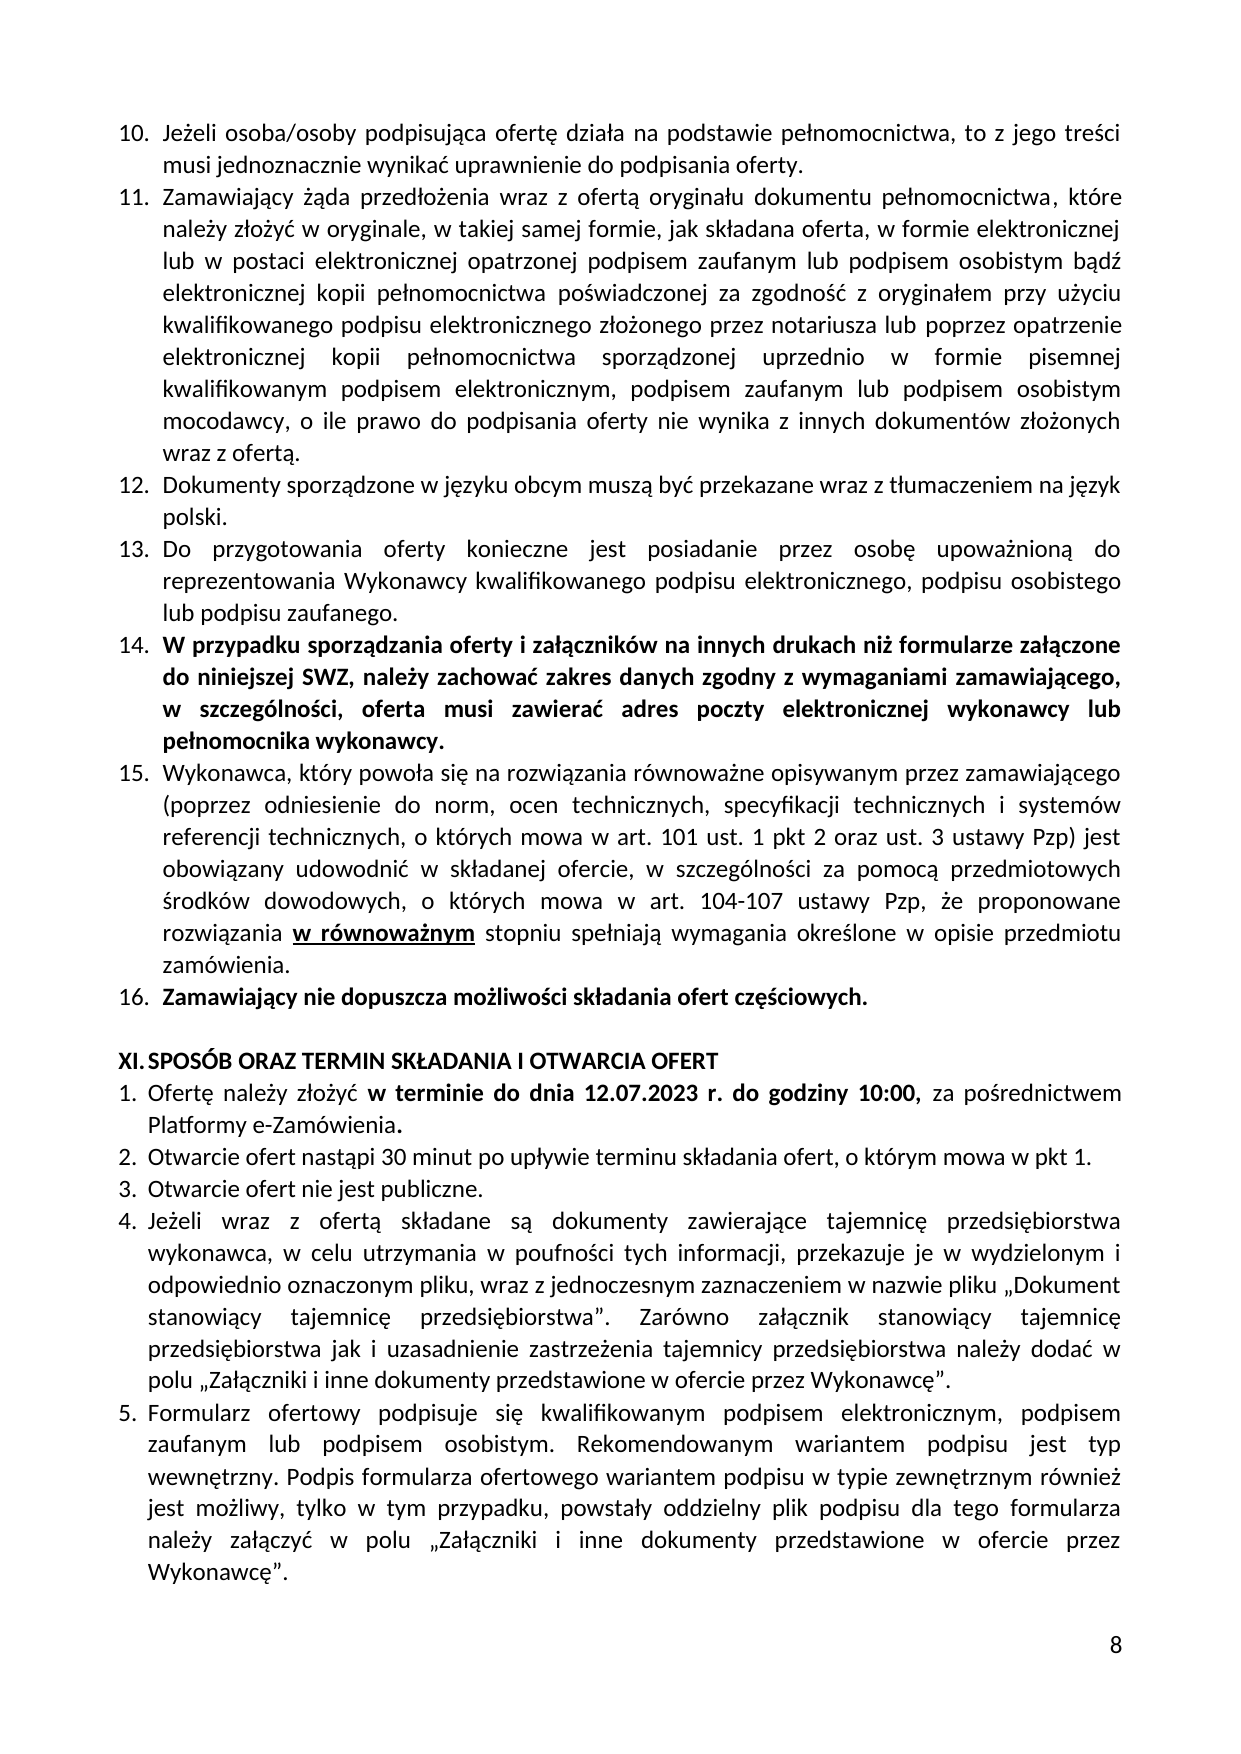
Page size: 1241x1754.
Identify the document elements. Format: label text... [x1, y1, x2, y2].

list Ofertę należy złożyć w terminie do dnia 12.07.2023 r. do godziny 10:00, za pośrednictwem Platformy e-Zamówienia. [118, 1077, 1122, 1139]
list Otwarcie ofert nie jest publiczne. [118, 1173, 1122, 1203]
list Jeżeli osoba/osoby podpisująca ofertę działa na podstawie pełnomocnictwa, to z jego treści musi jednoznacznie wynikać uprawnienie do podpisania oferty. [118, 117, 1122, 180]
list Zamawiający żąda przedłożenia wraz z ofertą oryginału dokumentu pełnomocnictwa, które należy złożyć w oryginale, w takiej samej formie, jak składana oferta, w formie elektronicznej lub w postaci elektronicznej opatrzonej podpisem zaufanym lub podpisem osobistym bądź elektronicznej kopii pełnomocnictwa poświadczonej za zgodność z oryginałem przy użyciu kwalifikowanego podpisu elektronicznego złożonego przez notariusza lub poprzez opatrzenie elektronicznej kopii pełnomocnictwa sporządzonej uprzednio w formie pisemnej kwalifikowanym podpisem elektronicznym, podpisem zaufanym lub podpisem osobistym mocodawcy, o ile prawo do podpisania oferty nie wynika z innych dokumentów złożonych wraz z ofertą. [118, 181, 1122, 468]
list W przypadku sporządzania oferty i załączników na innych drukach niż formularze załączone do niniejszej SWZ, należy zachować zakres danych zgodny z wymaganiami zamawiającego, w szczególności, oferta musi zawierać adres poczty elektronicznej wykonawcy lub pełnomocnika wykonawcy. [118, 629, 1122, 756]
list SPOSÓB ORAZ TERMIN SKŁADANIA I OTWARCIA OFERT [118, 1045, 1122, 1075]
list Wykonawca, który powoła się na rozwiązania równoważne opisywanym przez zamawiającego (poprzez odniesienie do norm, ocen technicznych, specyfikacji technicznych i systemów referencji technicznych, o których mowa w art. 101 ust. 1 pkt 2 oraz ust. 3 ustawy Pzp) jest obowiązany udowodnić w składanej ofercie, w szczególności za pomocą przedmiotowych środków dowodowych, o których mowa w art. 104-107 ustawy Pzp, że proponowane rozwiązania w równoważnym stopniu spełniają wymagania określone w opisie przedmiotu zamówienia. [118, 757, 1122, 979]
list Formularz ofertowy podpisuje się kwalifikowanym podpisem elektronicznym, podpisem zaufanym lub podpisem osobistym. Rekomendowanym wariantem podpisu jest typ wewnętrzny. Podpis formularza ofertowego wariantem podpisu w typie zewnętrznym również jest możliwy, tylko w tym przypadku, powstały oddzielny plik podpisu dla tego formularza należy załączyć w polu „Załączniki i inne dokumenty przedstawione w ofercie przez Wykonawcę”. [118, 1397, 1122, 1587]
list Otwarcie ofert nastąpi 30 minut po upływie terminu składania ofert, o którym mowa w pkt 1. [118, 1141, 1122, 1171]
list Dokumenty sporządzone w języku obcym muszą być przekazane wraz z tłumaczeniem na język polski. [118, 469, 1122, 532]
list Jeżeli wraz z ofertą składane są dokumenty zawierające tajemnicę przedsiębiorstwa wykonawca, w celu utrzymania w poufności tych informacji, przekazuje je w wydzielonym i odpowiednio oznaczonym pliku, wraz z jednoczesnym zaznaczeniem w nazwie pliku „Dokument stanowiący tajemnicę przedsiębiorstwa”. Zarówno załącznik stanowiący tajemnicę przedsiębiorstwa jak i uzasadnienie zastrzeżenia tajemnicy przedsiębiorstwa należy dodać w polu „Załączniki i inne dokumenty przedstawione w ofercie przez Wykonawcę”. [118, 1205, 1122, 1395]
list Do przygotowania oferty konieczne jest posiadanie przez osobę upoważnioną do reprezentowania Wykonawcy kwalifikowanego podpisu elektronicznego, podpisu osobistego lub podpisu zaufanego. [118, 533, 1122, 628]
list Zamawiający nie dopuszcza możliwości składania ofert częściowych. [118, 981, 1122, 1011]
